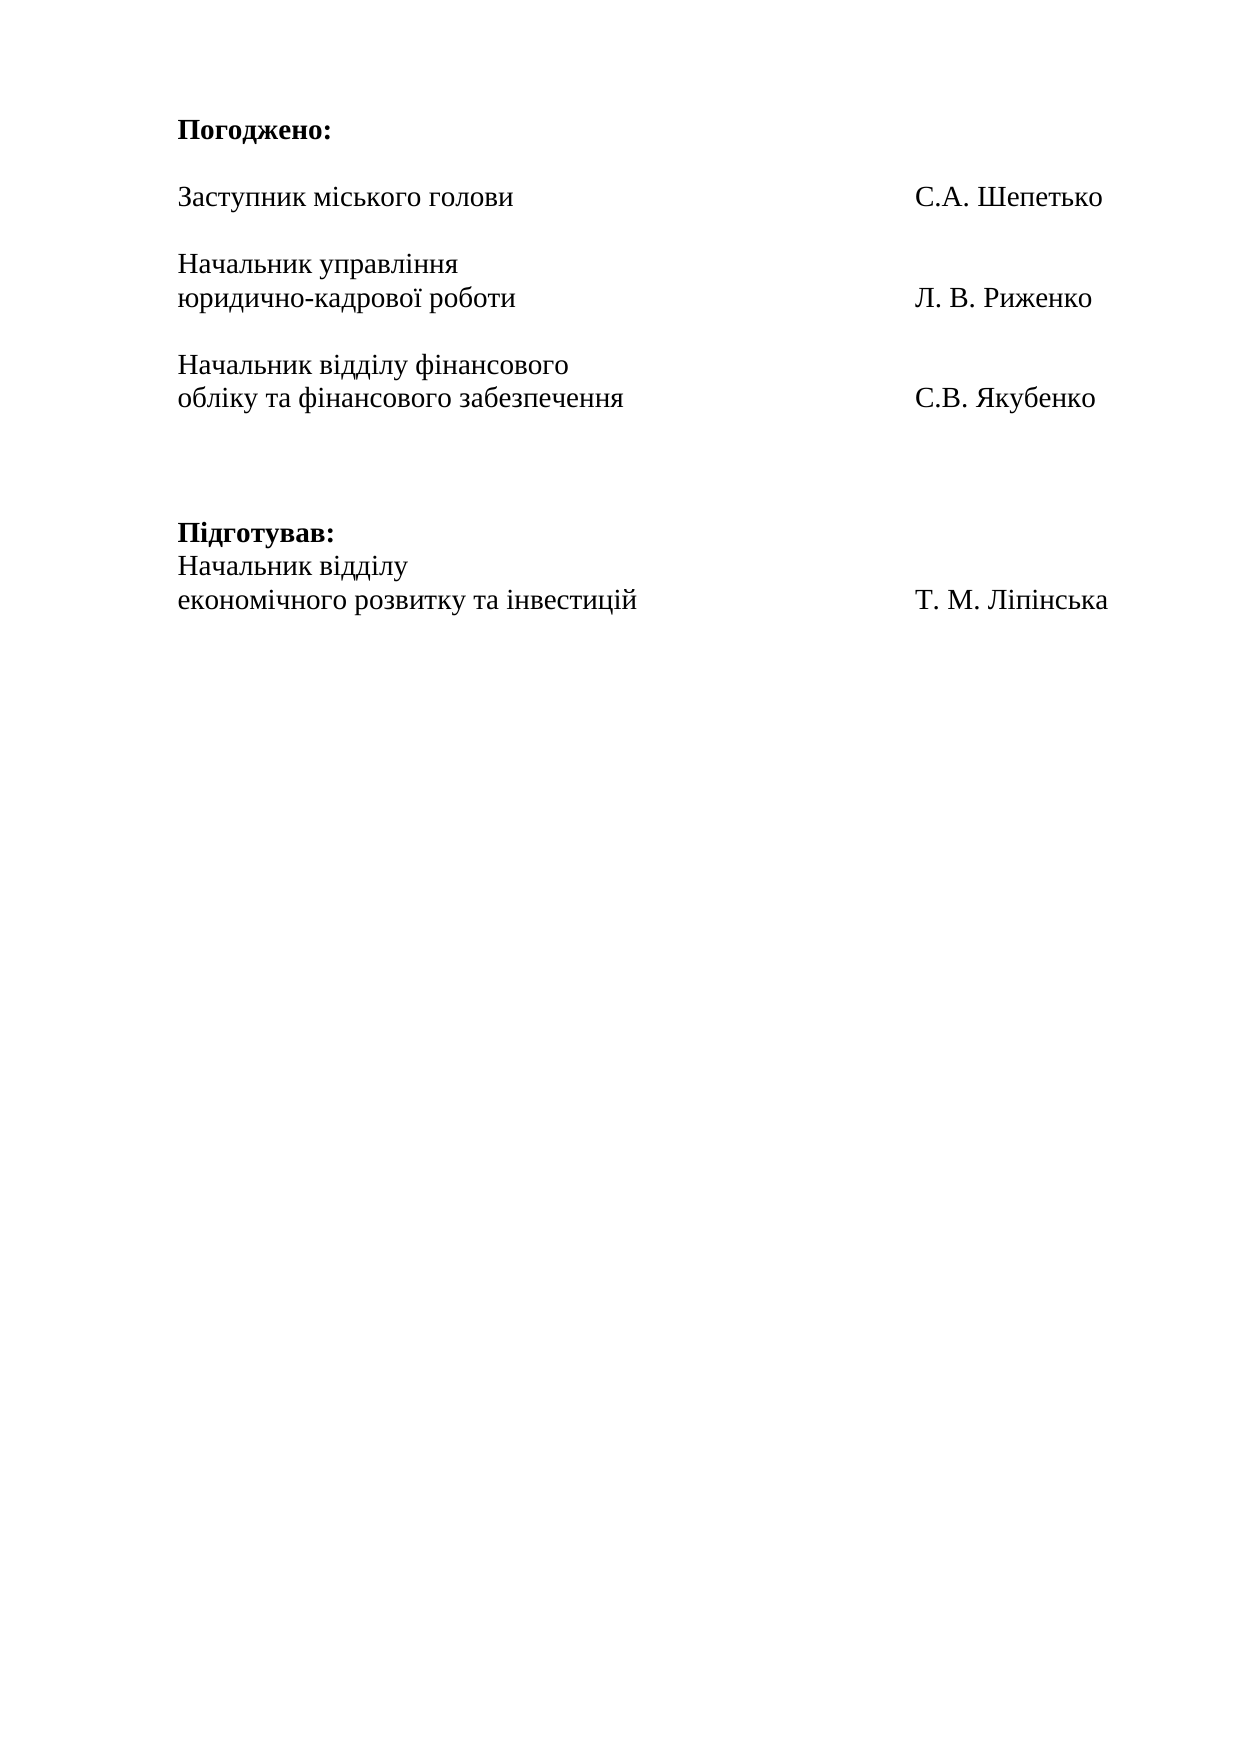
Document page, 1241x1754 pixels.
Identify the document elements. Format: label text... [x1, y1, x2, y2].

text обліку та фінансового забезпечення С.В. Якубенко [177, 381, 1181, 414]
text Начальник відділу [177, 548, 1181, 582]
text Погоджено: [177, 112, 1181, 146]
text Начальник управління [177, 246, 1181, 280]
text Начальник відділу фінансового [177, 347, 1181, 381]
text економічного розвитку та інвестицій Т. М. Ліпінська [177, 582, 1181, 615]
text юридично-кадрової роботи Л. В. Риженко [177, 280, 1181, 313]
text Заступник міського голови С.А. Шепетько [177, 179, 1181, 213]
text Підготував: [177, 515, 1181, 548]
